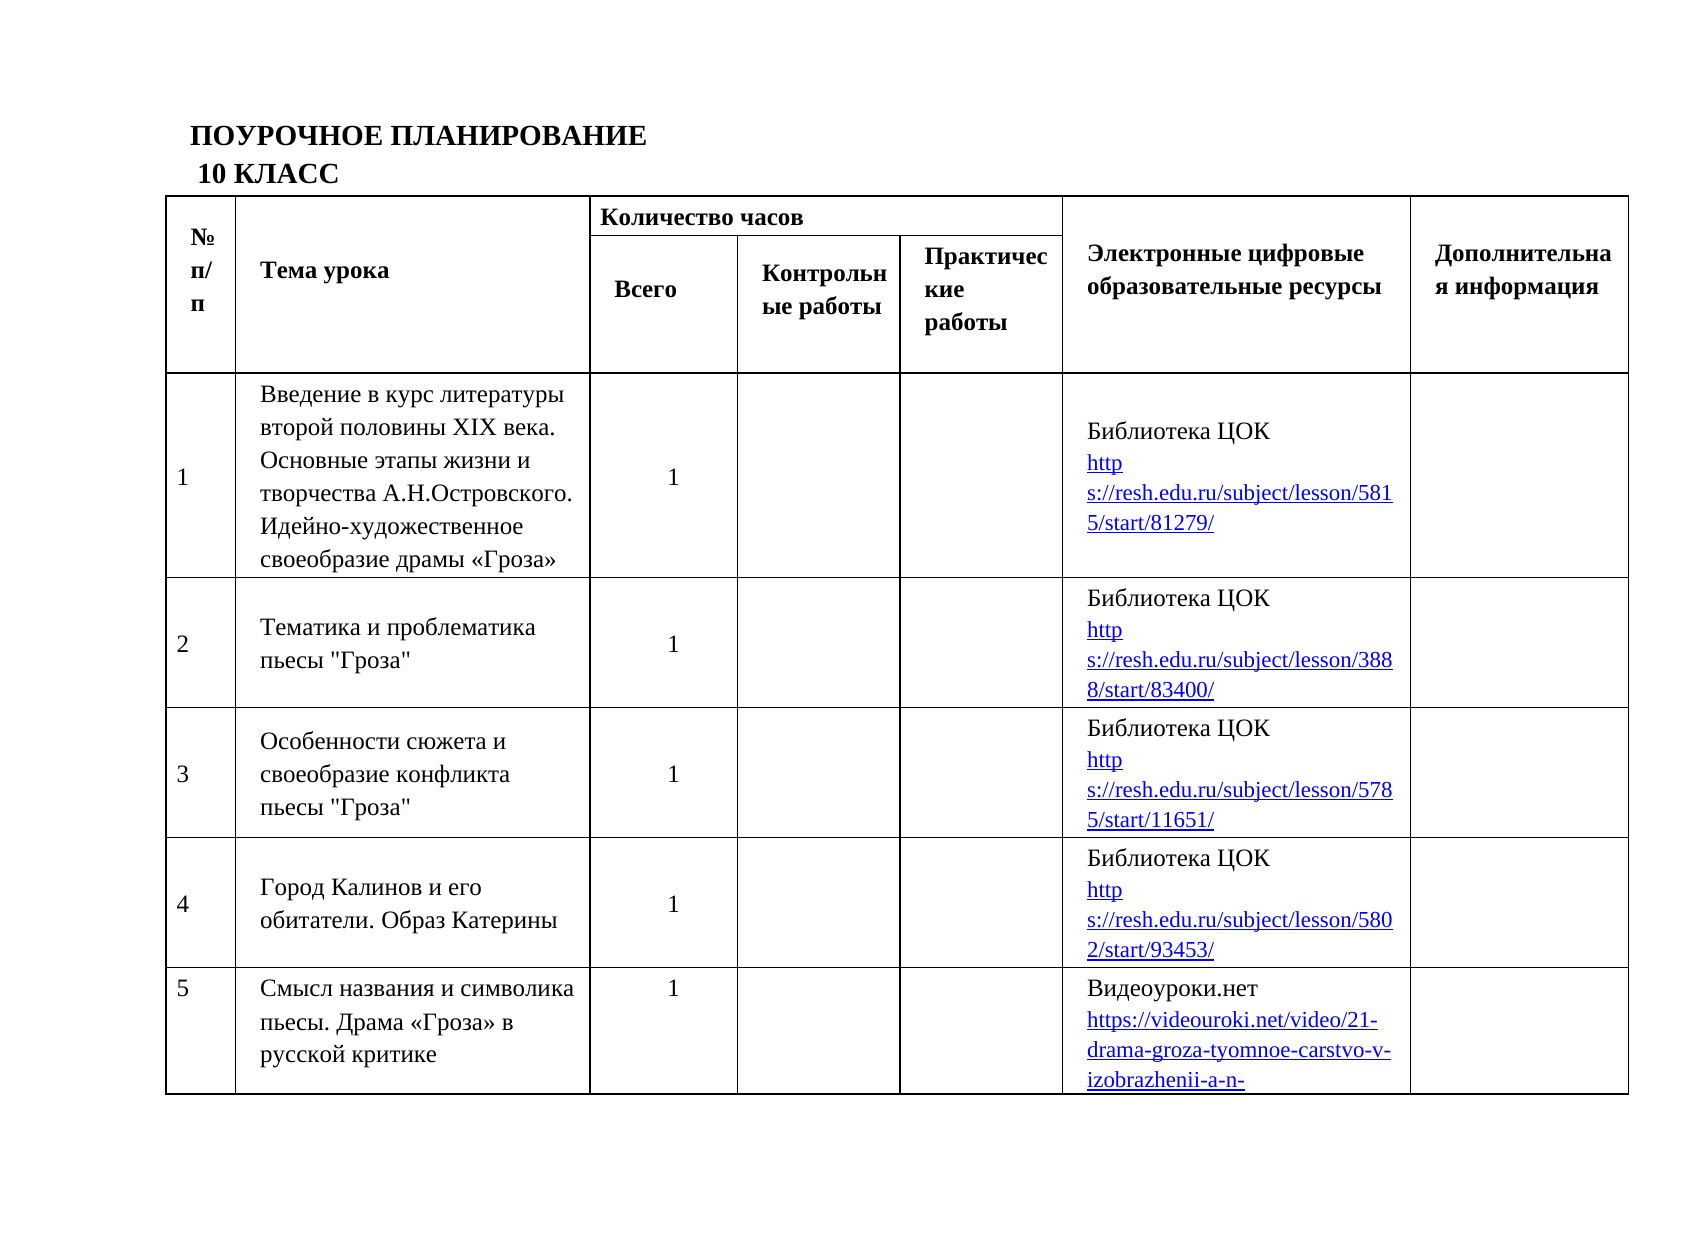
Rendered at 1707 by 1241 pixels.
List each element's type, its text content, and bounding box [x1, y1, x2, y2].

table_cell Библиотека ЦОК https://resh.edu.ru/subject/lesson/5802/start/93453/ [1063, 838, 1410, 967]
table_cell 5 [167, 968, 235, 1093]
table_cell [901, 838, 1062, 967]
table_cell Библиотека ЦОК https://resh.edu.ru/subject/lesson/5785/start/11651/ [1063, 708, 1410, 837]
table_cell [1411, 374, 1628, 577]
table_cell [901, 578, 1062, 707]
table_cell Город Калинов и его обитатели. Образ Катерины [236, 838, 589, 967]
table_cell 3 [167, 708, 235, 837]
table_cell [738, 578, 899, 707]
table_cell Библиотека ЦОК https://resh.edu.ru/subject/lesson/3888/start/83400/ [1063, 578, 1410, 707]
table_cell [236, 968, 589, 1093]
table_cell [1411, 968, 1628, 1093]
table_cell [1411, 708, 1628, 837]
table_cell [1411, 838, 1628, 967]
table_cell 1 [591, 708, 737, 837]
table_header № п/п [167, 197, 235, 372]
table_cell [738, 708, 899, 837]
table_cell [901, 968, 1062, 1093]
table_cell Практические работы [901, 236, 1062, 372]
table_cell [901, 374, 1062, 577]
table_cell 1 [167, 374, 235, 577]
table_cell 1 [591, 374, 737, 577]
table_cell 1 [591, 838, 737, 967]
table_cell 1 [591, 968, 737, 1093]
table_cell [738, 968, 899, 1093]
table_header Электронные цифровые образовательные ресурсы [1063, 197, 1410, 372]
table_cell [1063, 968, 1410, 1093]
table_header Дополнительная информация [1411, 197, 1628, 372]
table_header Тема урока [236, 197, 589, 372]
table_cell Библиотека ЦОК https://resh.edu.ru/subject/lesson/5815/start/81279/ [1063, 374, 1410, 577]
table_cell 4 [167, 838, 235, 967]
table_header Количество часов [591, 197, 1062, 234]
table_cell Особенности сюжета и своеобразие конфликта пьесы "Гроза" [236, 708, 589, 837]
table_cell [738, 374, 899, 577]
table_cell [1411, 578, 1628, 707]
table_cell 2 [167, 578, 235, 707]
table_cell Тематика и проблематика пьесы "Гроза" [236, 578, 589, 707]
table_cell Контрольные работы [738, 236, 899, 372]
text ПОУРОЧНОЕ ПЛАНИРОВАНИЕ [190, 118, 1618, 152]
table_cell [901, 708, 1062, 837]
text 10 КЛАСС [190, 157, 1618, 190]
table_cell Всего [591, 236, 737, 372]
table_cell 1 [591, 578, 737, 707]
table_cell Введение в курс литературы второй половины ХIX века. Основные этапы жизни и творчества А.Н.Островского. Идейно-художественное своеобразие драмы «Гроза» [236, 374, 589, 577]
table_cell [738, 838, 899, 967]
